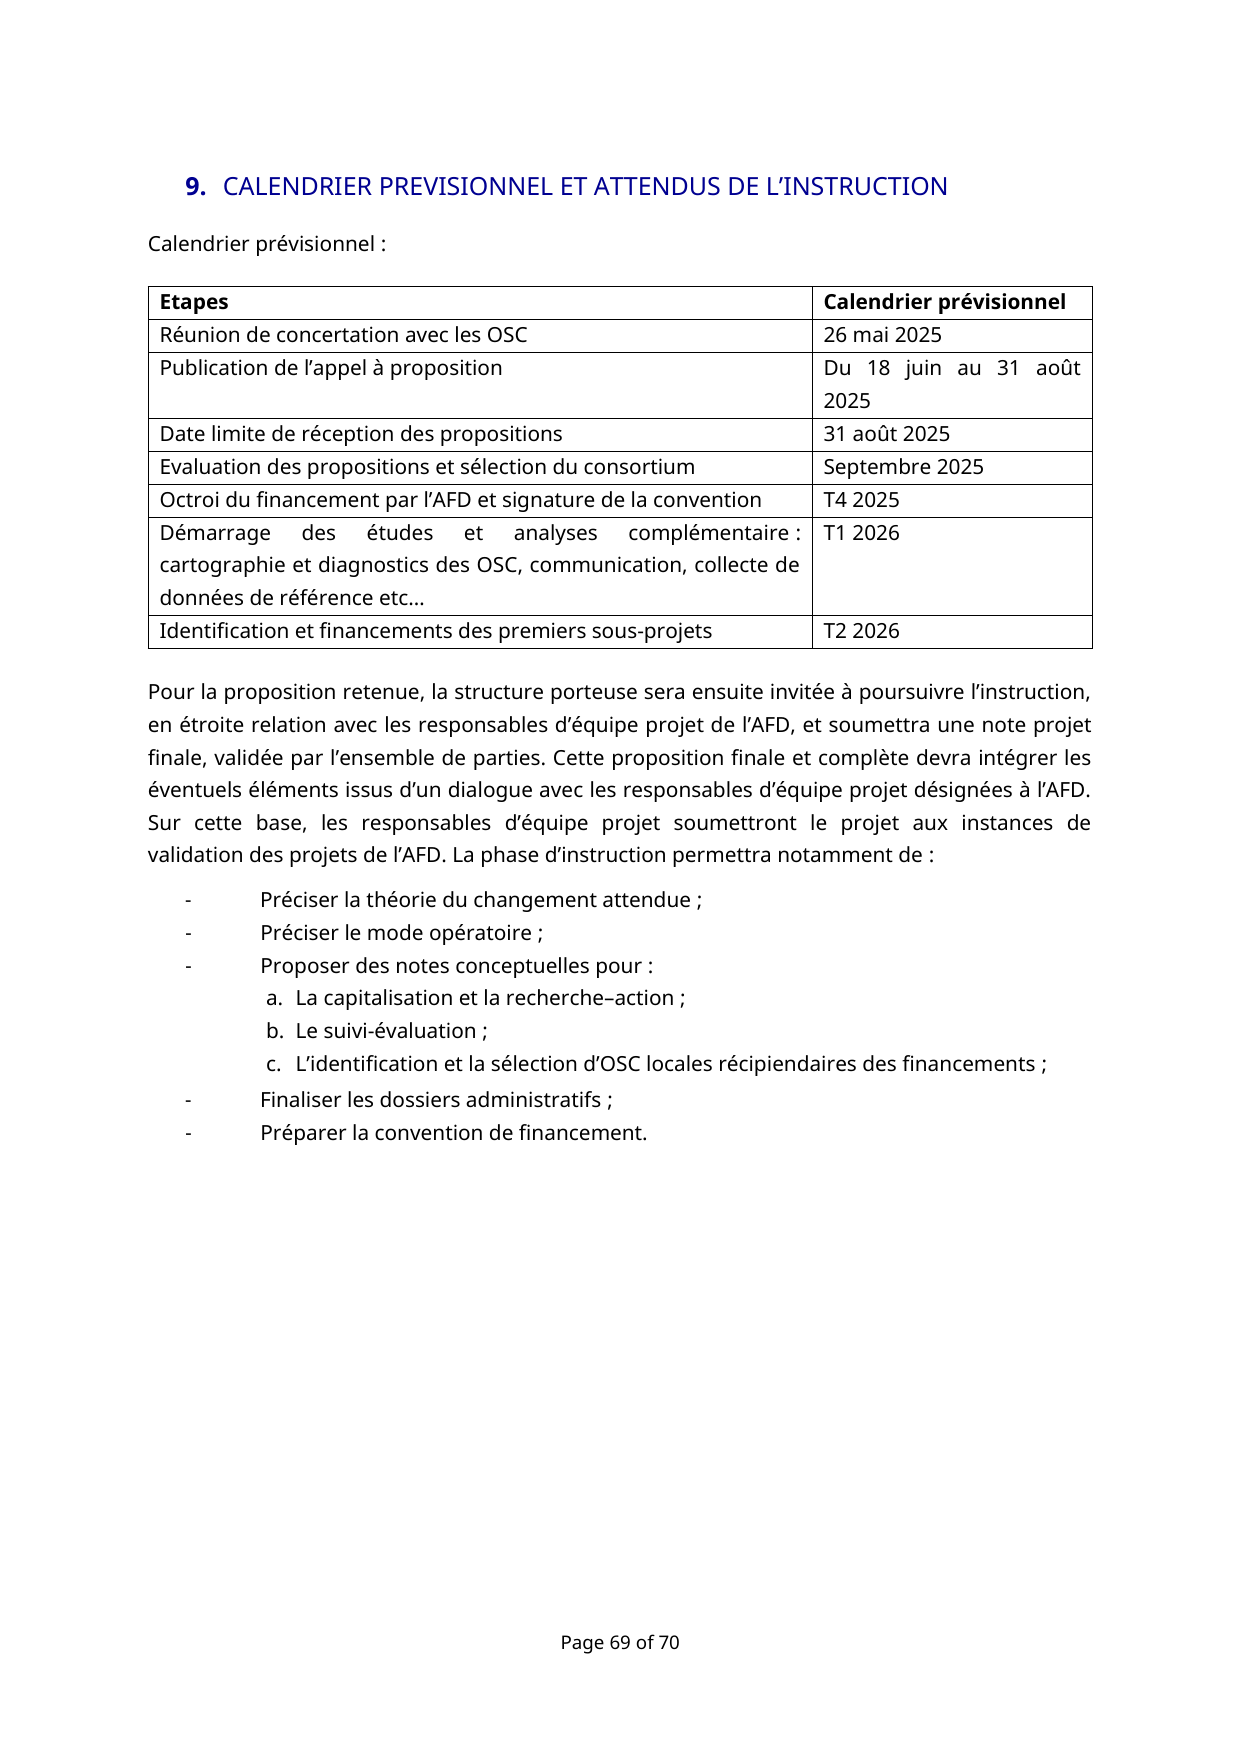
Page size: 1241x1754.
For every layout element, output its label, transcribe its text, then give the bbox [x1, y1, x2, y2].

table_cell Date limite de réception des propositions [149, 419, 812, 451]
table_cell T4 2025 [813, 485, 1092, 517]
list Préciser le mode opératoire ; [185, 918, 1093, 947]
table_cell Evaluation des propositions et sélection du consortium [149, 452, 812, 484]
table_cell T2 2026 [813, 616, 1092, 648]
table_cell Réunion de concertation avec les OSC [149, 320, 812, 352]
table_cell Septembre 2025 [813, 452, 1092, 484]
table_cell Octroi du financement par l’AFD et signature de la convention [149, 485, 812, 517]
table_cell Démarrage des études et analyses complémentaire : cartographie et diagnostics des OSC, communication, collecte de données de référence etc… [149, 518, 812, 615]
table_cell T1 2026 [813, 518, 1092, 615]
list La capitalisation et la recherche–action ; [266, 983, 1093, 1012]
table_cell 26 mai 2025 [813, 320, 1092, 352]
list L’identification et la sélection d’OSC locales récipiendaires des financements ; [266, 1049, 1093, 1077]
table_cell Identification et financements des premiers sous-projets [149, 616, 812, 648]
list Finaliser les dossiers administratifs ; [185, 1085, 1093, 1114]
table_header Etapes [149, 287, 812, 319]
text Pour la proposition retenue, la structure porteuse sera ensuite invitée à poursuivre l’instruction, en étroite relation avec les responsables d’équipe projet de l’AFD, et soumettra une note projet finale, validée par l’ensemble de parties. Cette proposition finale et complète devra intégrer les éventuels éléments issus d’un dialogue avec les responsables d’équipe projet désignées à l’AFD. Sur cette base, les responsables d’équipe projet soumettront le projet aux instances de validation des projets de l’AFD. La phase d’instruction permettra notamment de : [148, 677, 1093, 869]
table_cell Publication de l’appel à proposition [149, 353, 812, 418]
table_cell 31 août 2025 [813, 419, 1092, 451]
list Proposer des notes conceptuelles pour : [185, 951, 1093, 979]
list Préciser la théorie du changement attendue ; [185, 886, 1093, 914]
list Le suivi-évaluation ; [266, 1016, 1093, 1044]
table_header Calendrier prévisionnel [813, 287, 1092, 319]
list Préparer la convention de financement. [185, 1118, 1093, 1146]
text Calendrier prévisionnel : [148, 229, 1093, 258]
table_cell Du 18 juin au 31 août 2025 [813, 353, 1092, 418]
text Calendrier previsionnel et attendus de l’instruction [185, 168, 1093, 202]
